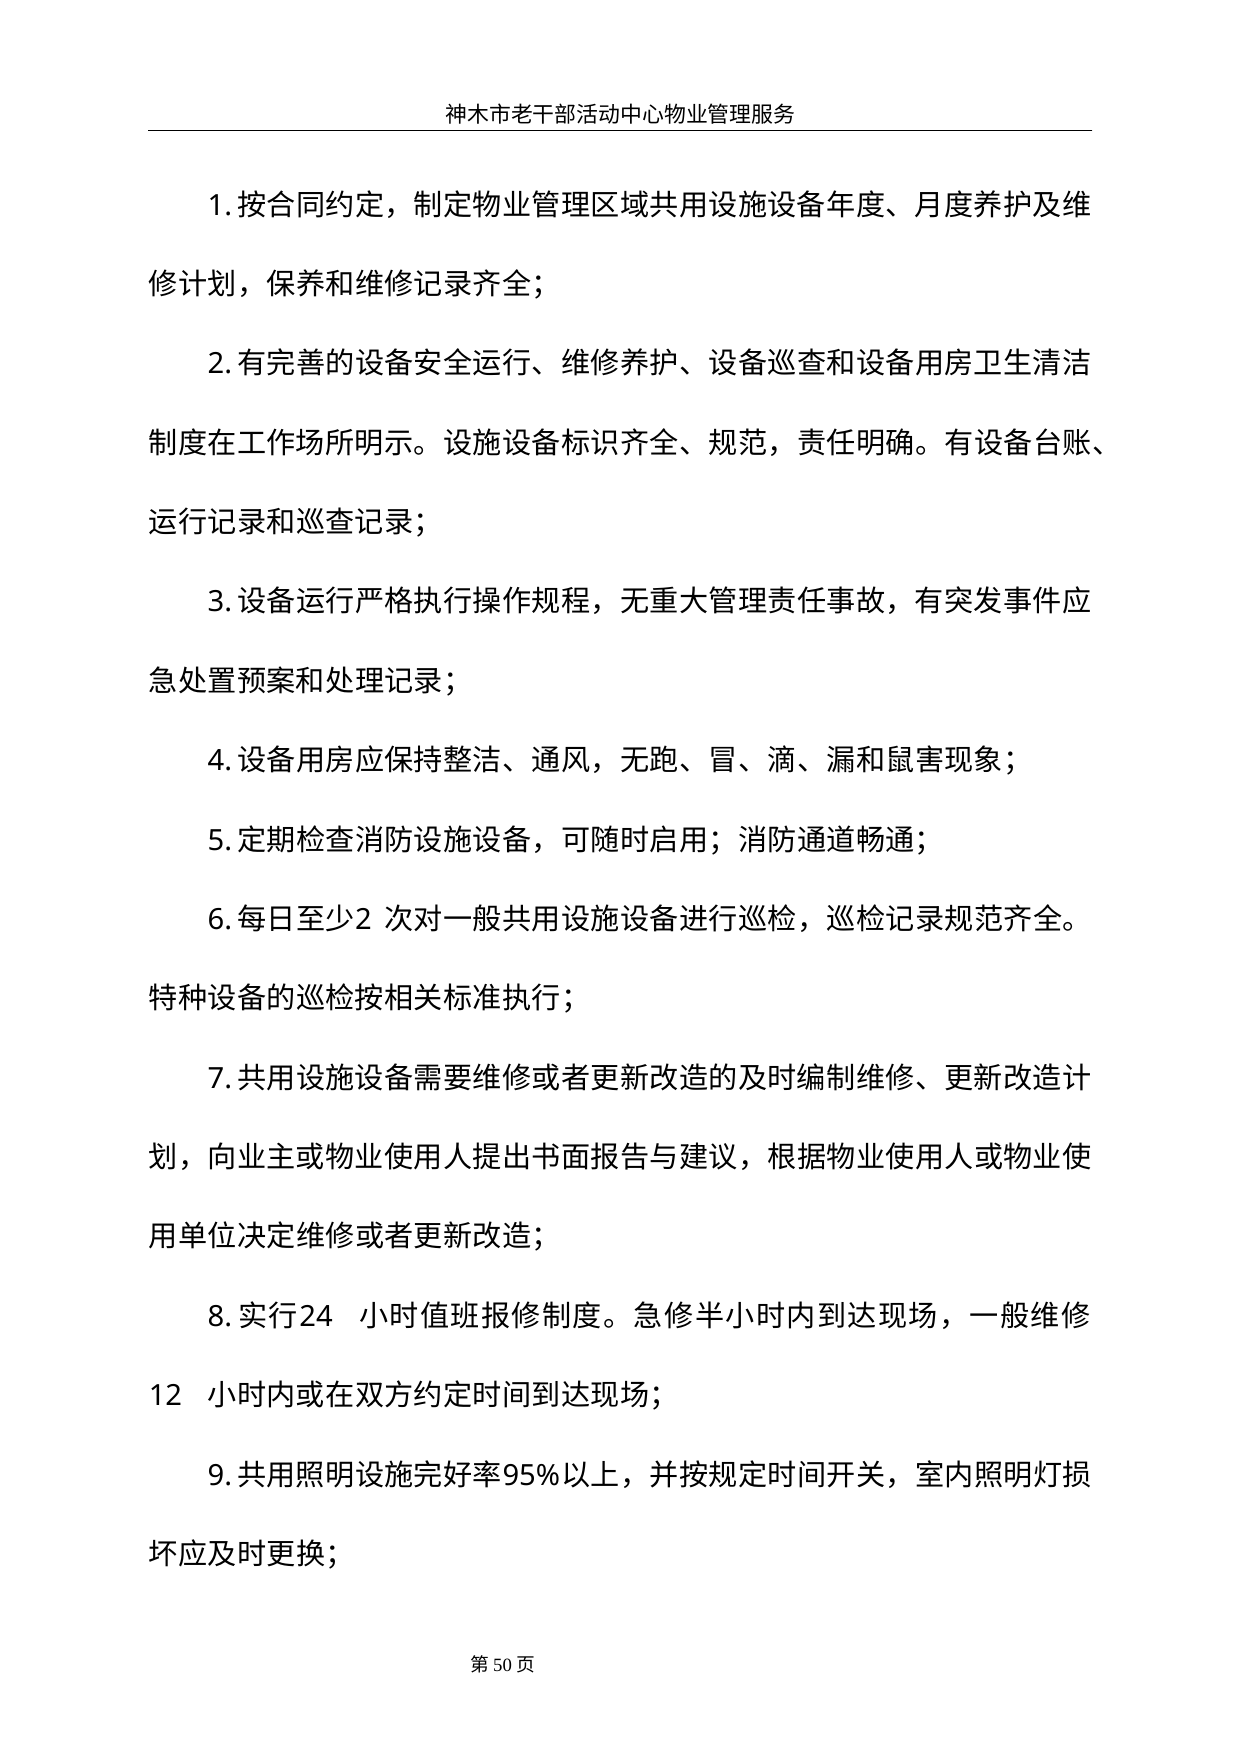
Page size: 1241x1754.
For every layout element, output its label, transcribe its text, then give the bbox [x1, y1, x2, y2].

text 7.共用设施设备需要维修或者更新改造的及时编制维修、更新改造计划，向业主或物业使用人提出书面报告与建议，根据物业使用人或物业使用单位决定维修或者更新改造； [148, 1036, 1092, 1274]
text 8.实行24小时值班报修制度。急修半小时内到达现场，一般维修12小时内或在双方约定时间到达现场； [148, 1274, 1092, 1433]
text 3.设备运行严格执行操作规程，无重大管理责任事故，有突发事件应急处置预案和处理记录； [148, 559, 1092, 718]
text 6.每日至少2次对一般共用设施设备进行巡检，巡检记录规范齐全。特种设备的巡检按相关标准执行； [148, 877, 1092, 1036]
text 5.定期检查消防设施设备，可随时启用；消防通道畅通； [148, 798, 1092, 877]
text 2.有完善的设备安全运行、维修养护、设备巡查和设备用房卫生清洁制度在工作场所明示。设施设备标识齐全、规范，责任明确。有设备台账、运行记录和巡查记录； [148, 321, 1092, 559]
text 1.按合同约定，制定物业管理区域共用设施设备年度、月度养护及维修计划，保养和维修记录齐全； [148, 163, 1092, 321]
text 4.设备用房应保持整洁、通风，无跑、冒、滴、漏和鼠害现象； [148, 718, 1092, 798]
text 9.共用照明设施完好率95%以上，并按规定时间开关，室内照明灯损坏应及时更换； [148, 1433, 1092, 1591]
